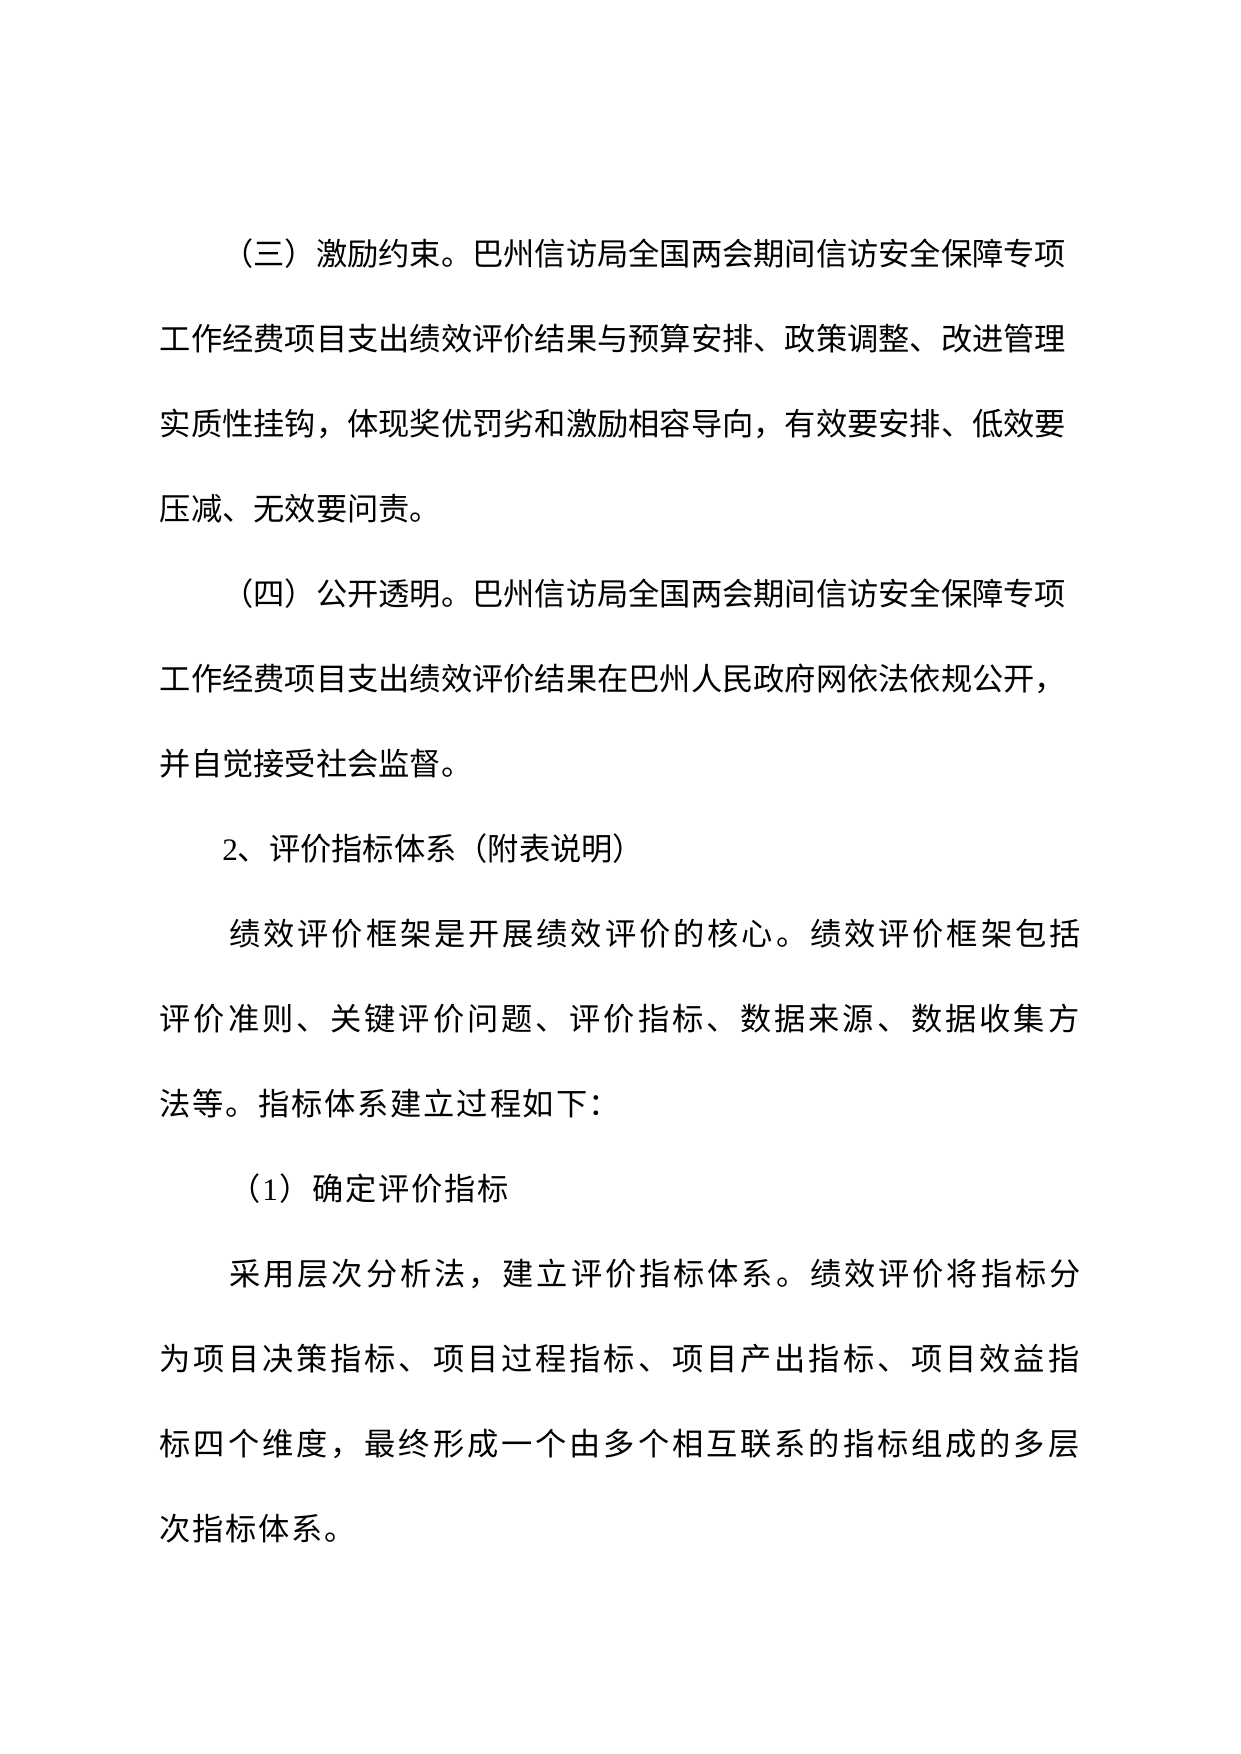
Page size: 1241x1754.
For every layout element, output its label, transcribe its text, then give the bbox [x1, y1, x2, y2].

text （1）确定评价指标 [159, 1144, 1081, 1229]
text 采用层次分析法，建立评价指标体系。绩效评价将指标分为项目决策指标、项目过程指标、项目产出指标、项目效益指标四个维度，最终形成一个由多个相互联系的指标组成的多层次指标体系。 [159, 1229, 1081, 1569]
text 绩效评价框架是开展绩效评价的核心。绩效评价框架包括评价准则、关键评价问题、评价指标、数据来源、数据收集方法等。指标体系建立过程如下： [159, 889, 1081, 1144]
text （三）激励约束。巴州信访局全国两会期间信访安全保障专项工作经费项目支出绩效评价结果与预算安排、政策调整、改进管理实质性挂钩，体现奖优罚劣和激励相容导向，有效要安排、低效要压减、无效要问责。 [159, 209, 1081, 549]
text （四）公开透明。巴州信访局全国两会期间信访安全保障专项工作经费项目支出绩效评价结果在巴州人民政府网依法依规公开，并自觉接受社会监督。 [159, 549, 1081, 804]
text 2、评价指标体系（附表说明） [159, 804, 1081, 889]
